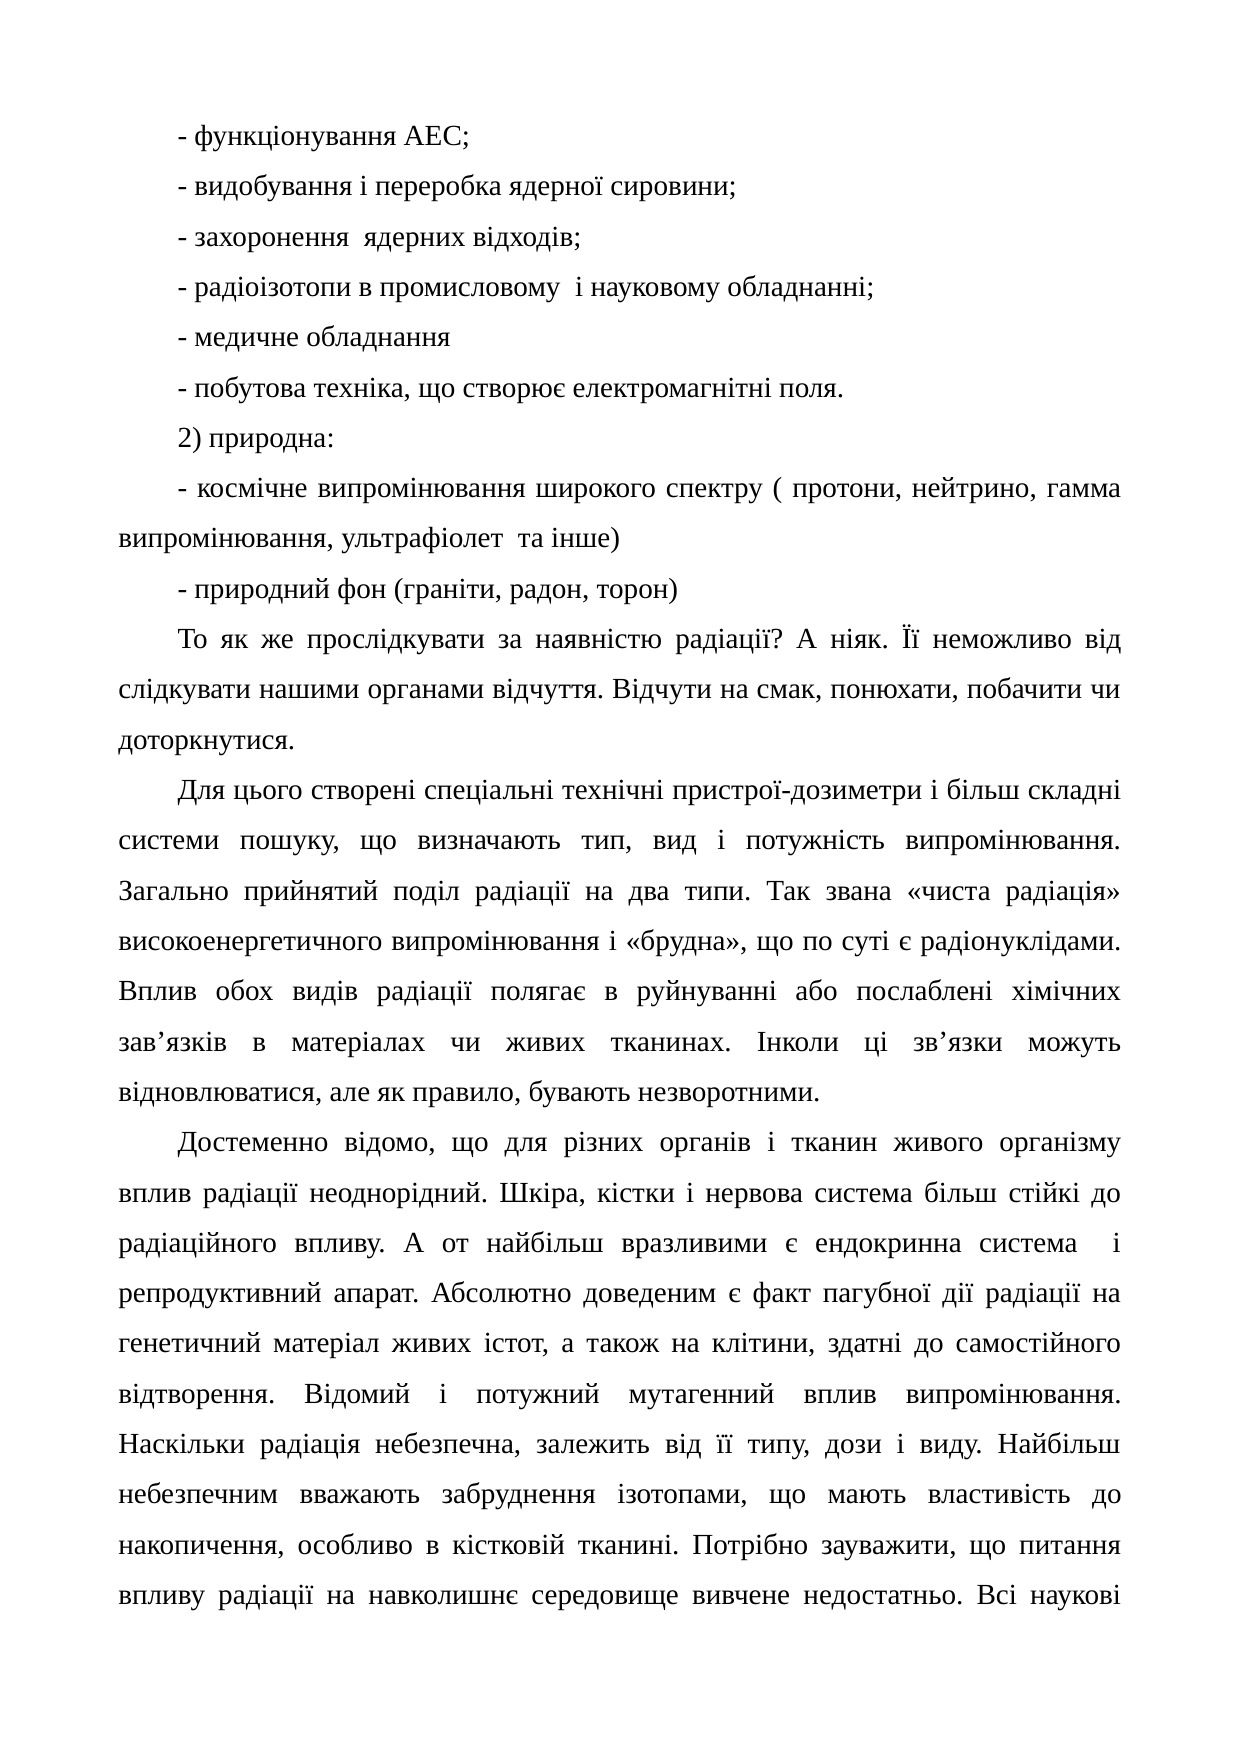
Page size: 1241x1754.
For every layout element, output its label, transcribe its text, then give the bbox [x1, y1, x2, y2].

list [118, 1124, 1122, 1611]
text - побутова техніка, що створює електромагнітні поля. [118, 370, 1122, 403]
text Для цього створені спеціальні технічні пристрої-дозиметри і більш складні системи пошуку, що визначають тип, вид і потужність випромінювання. Загально прийнятий поділ радіації на два типи. Так звана «чиста радіація» високоенергетичного випромінювання і «брудна», що по суті є радіонуклідами. Вплив обох видів радіації полягає в руйнуванні або послаблені хімічних зав’язків в матеріалах чи живих тканинах. Інколи ці зв’язки можуть відновлюватися, але як правило, бувають незворотними. [118, 772, 1122, 1108]
text - функціонування АЕС; [118, 118, 1122, 152]
text - медичне обладнання [118, 319, 1122, 353]
text - природний фон (граніти, радон, торон) [118, 571, 1122, 604]
text То як же прослідкувати за наявністю радіації? А ніяк. Її неможливо від слідкувати нашими органами відчуття. Відчути на смак, понюхати, побачити чи доторкнутися. [118, 621, 1122, 755]
text - космічне випромінювання широкого спектру ( протони, нейтрино, гамма випромінювання, ультрафіолет та інше) [118, 470, 1122, 554]
text - видобування і переробка ядерної сировини; [118, 168, 1122, 202]
text - захоронення ядерних відходів; [118, 219, 1122, 252]
text 2) природна: [118, 420, 1122, 453]
text - радіоізотопи в промисловому і науковому обладнанні; [118, 269, 1122, 303]
